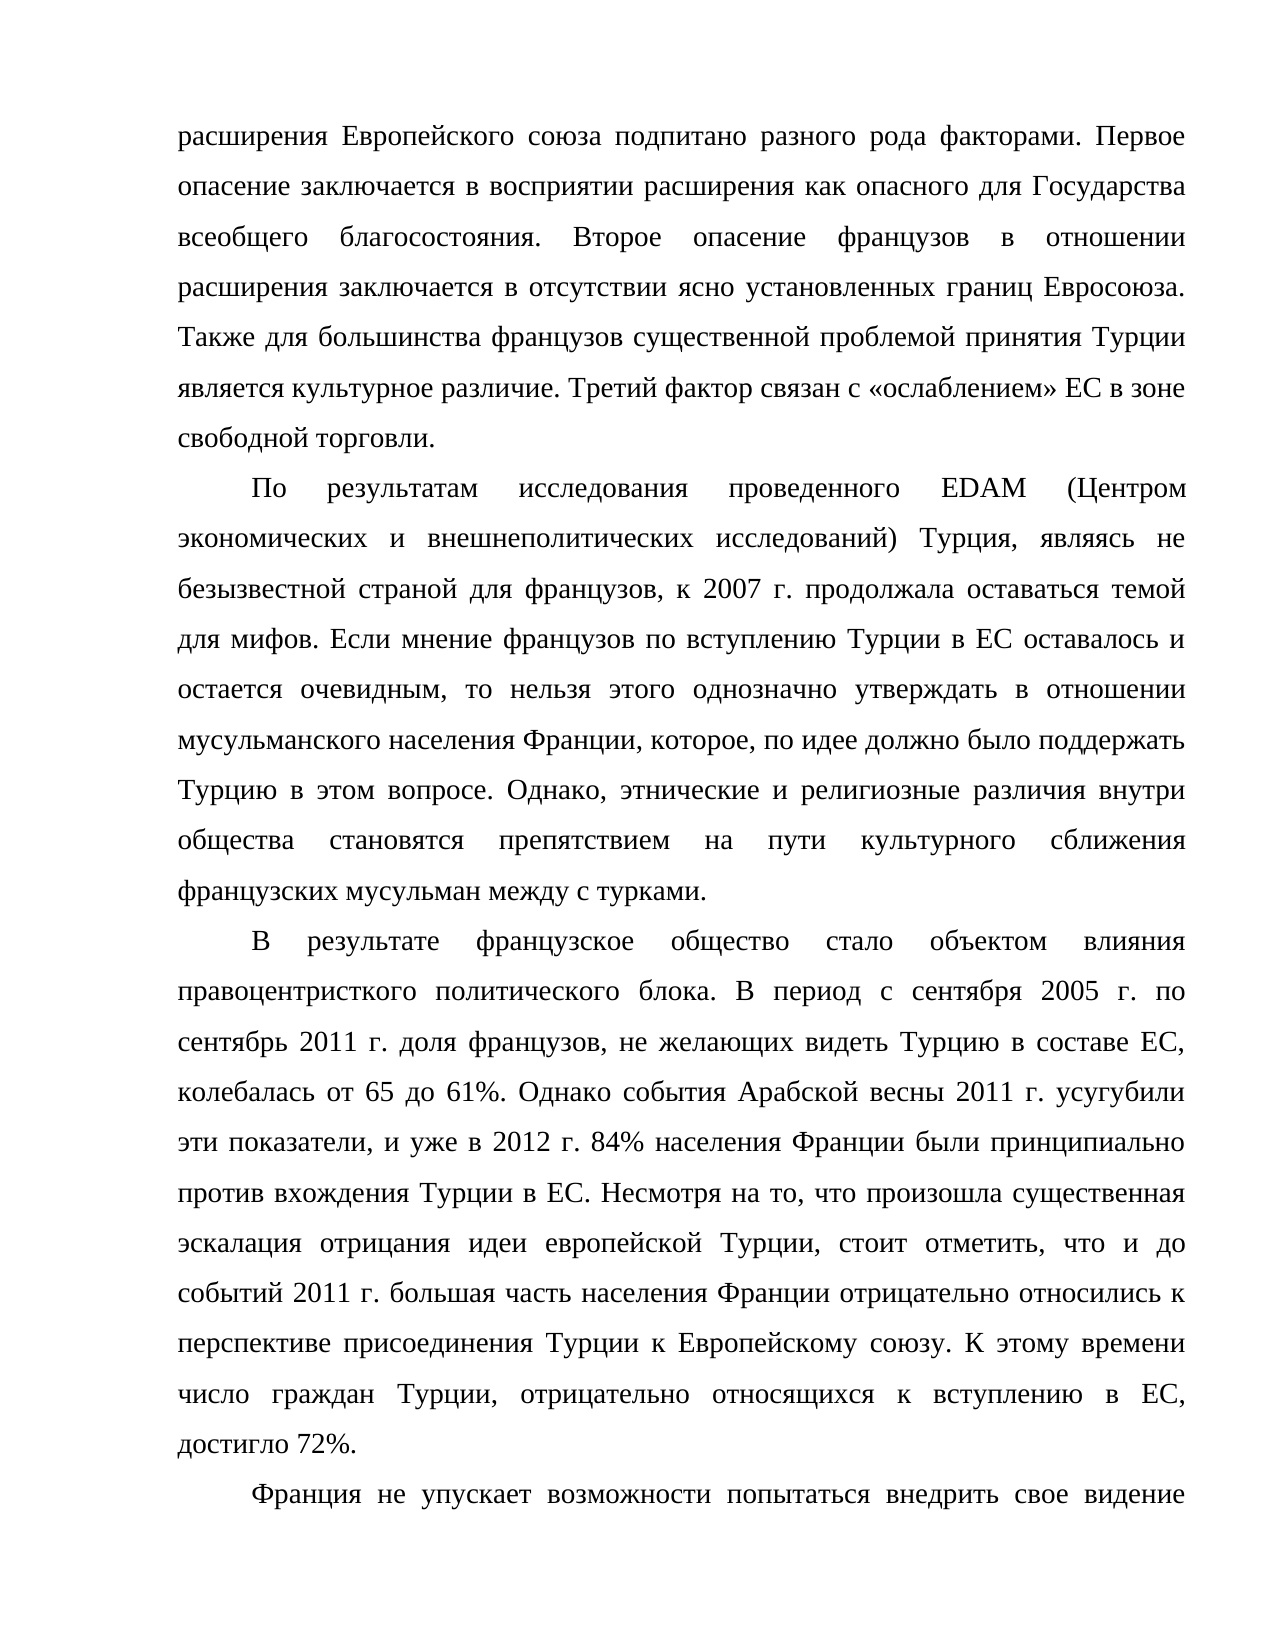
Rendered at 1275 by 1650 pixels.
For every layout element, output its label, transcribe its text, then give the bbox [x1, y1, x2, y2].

text В результате французское общество стало объектом влияния правоцентристкого политического блока. В период с сентября 2005 г. по сентябрь 2011 г. доля французов, не желающих видеть Турцию в составе ЕС, колебалась от 65 до 61%. Однако события Арабской весны 2011 г. усугубили эти показатели, и уже в 2012 г. 84% населения Франции были принципиально против вхождения Турции в ЕС. Несмотря на то, что произошла существенная эскалация отрицания идеи европейской Турции, стоит отметить, что и до событий 2011 г. большая часть населения Франции отрицательно относились к перспективе присоединения Турции к Европейскому союзу. К этому времени число граждан Турции, отрицательно относящихся к вступлению в ЕС, достигло 72%. [177, 923, 1186, 1460]
text По результатам исследования проведенного EDAM (Центром экономических и внешнеполитических исследований) Турция, являясь не безызвестной страной для французов, к 2007 г. продолжала оставаться темой для мифов. Если мнение французов по вступлению Турции в ЕС оставалось и остается очевидным, то нельзя этого однозначно утверждать в отношении мусульманского населения Франции, которое, по идее должно было поддержать Турцию в этом вопросе. Однако, этнические и религиозные различия внутри общества становятся препятствием на пути культурного сближения французских мусульман между с турками. [177, 470, 1186, 906]
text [177, 1477, 1186, 1510]
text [177, 118, 1186, 453]
